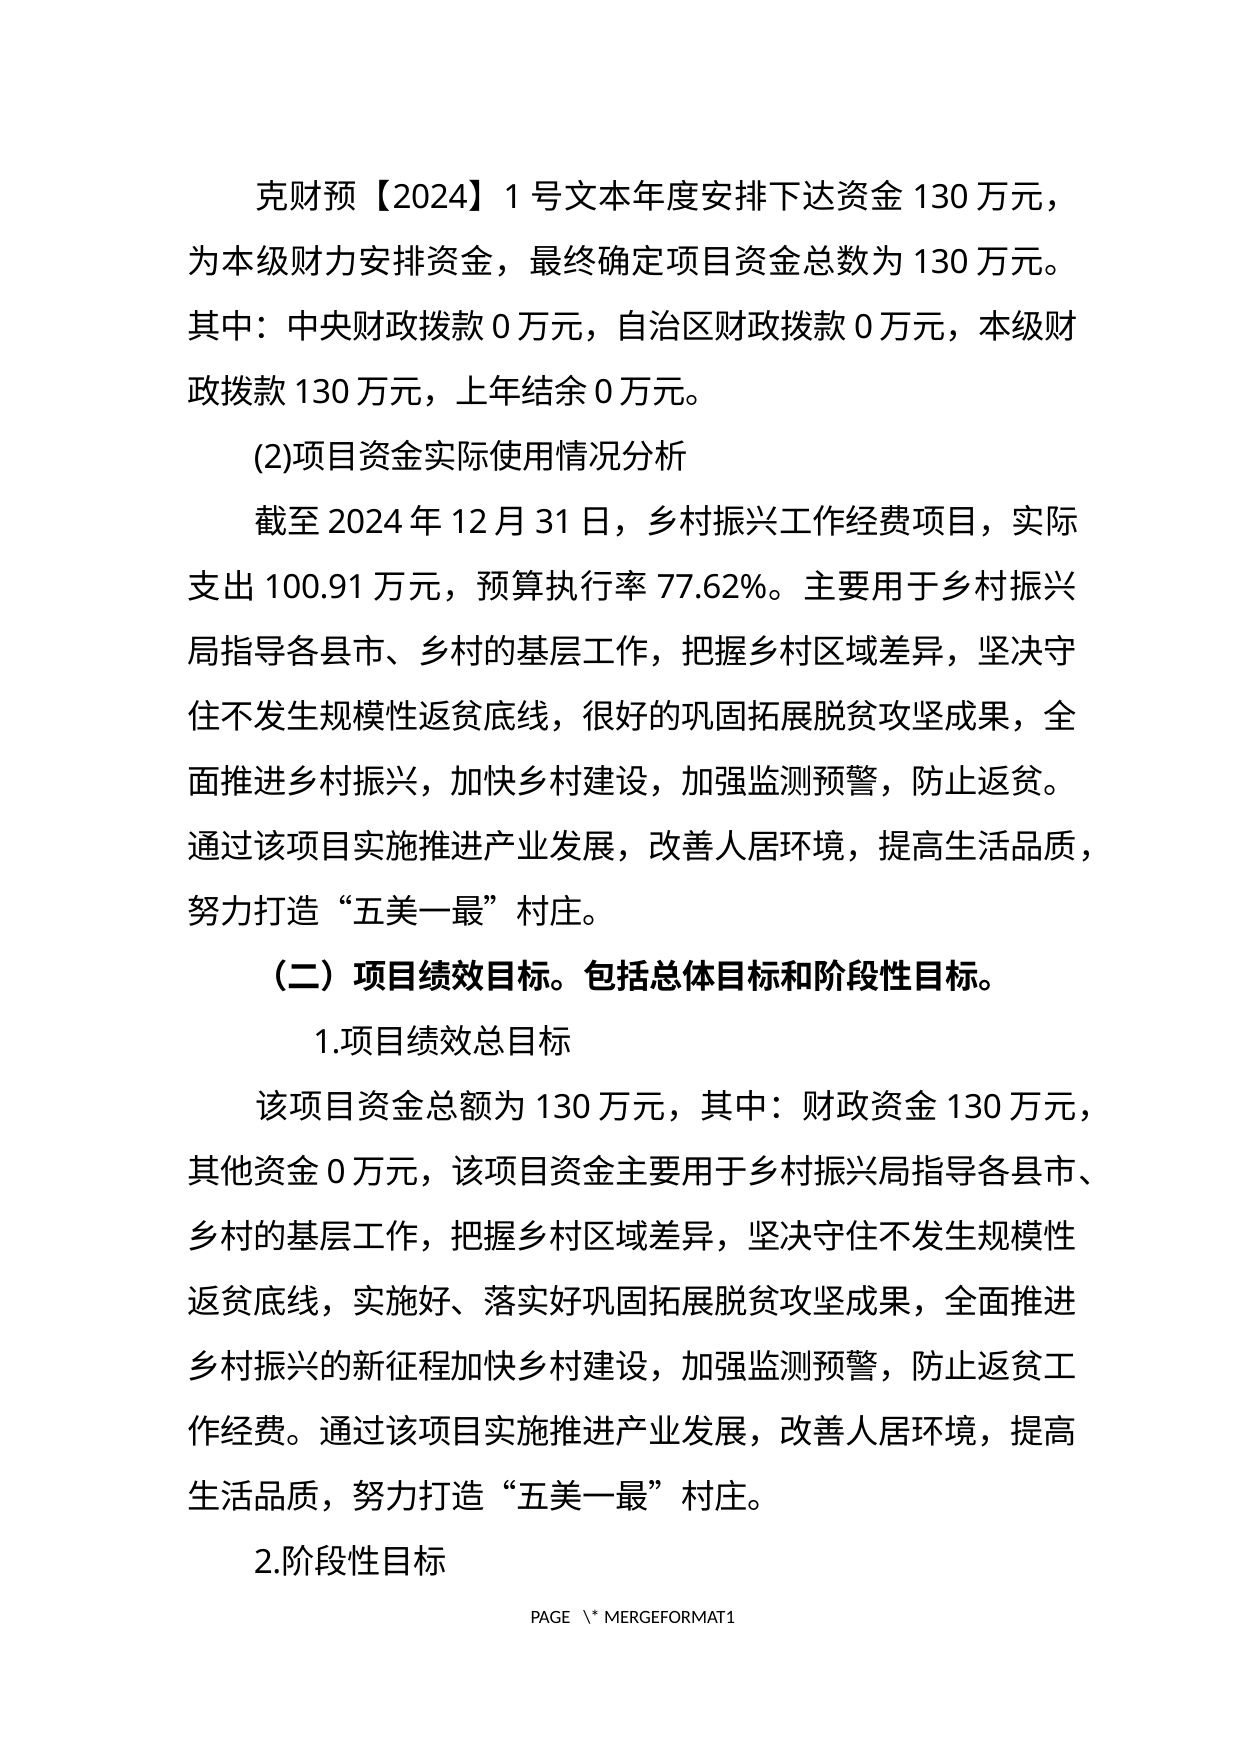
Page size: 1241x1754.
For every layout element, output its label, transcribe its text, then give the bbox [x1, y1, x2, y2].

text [187, 162, 1078, 942]
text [187, 1007, 1078, 1592]
text （二）项目绩效目标。包括总体目标和阶段性目标。 [187, 942, 1078, 1007]
